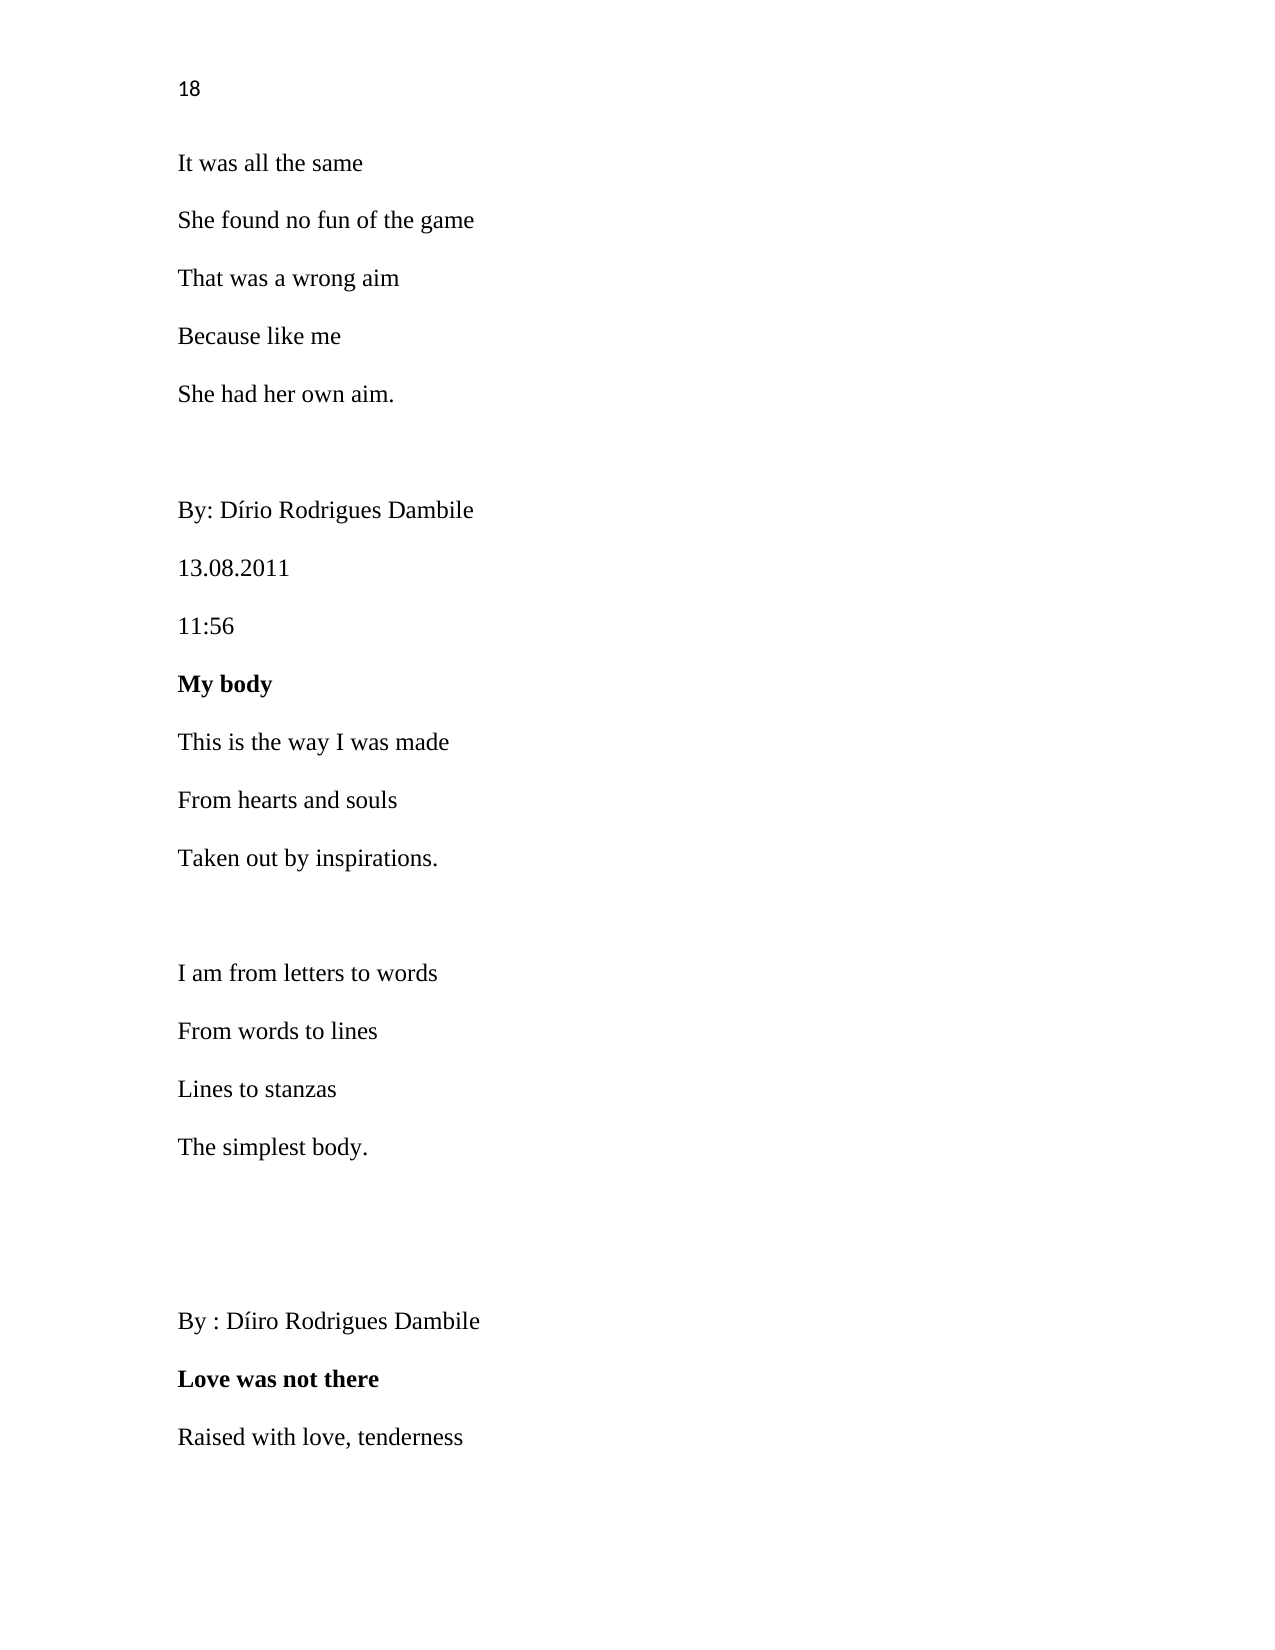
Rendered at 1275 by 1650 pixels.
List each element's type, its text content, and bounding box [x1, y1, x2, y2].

text It was all the same [177, 148, 1098, 176]
text By : Díiro Rodrigues Dambile [177, 1306, 1098, 1335]
text From words to lines [177, 1016, 1098, 1045]
text Love was not there [177, 1364, 1098, 1393]
text 13.08.2011 [177, 553, 1098, 582]
text Because like me [177, 321, 1098, 350]
text Taken out by inspirations. [177, 843, 1098, 871]
text She found no fun of the game [177, 206, 1098, 234]
text The simplest body. [177, 1132, 1098, 1161]
text This is the way I was made [177, 727, 1098, 756]
text Raised with love, tenderness [177, 1422, 1098, 1451]
text My body [177, 669, 1098, 698]
text I am from letters to words [177, 958, 1098, 987]
text 11:56 [177, 611, 1098, 640]
text From hearts and souls [177, 785, 1098, 813]
text Lines to stanzas [177, 1074, 1098, 1103]
text That was a wrong aim [177, 263, 1098, 292]
text By: Dírio Rodrigues Dambile [177, 495, 1098, 524]
text She had her own aim. [177, 379, 1098, 408]
